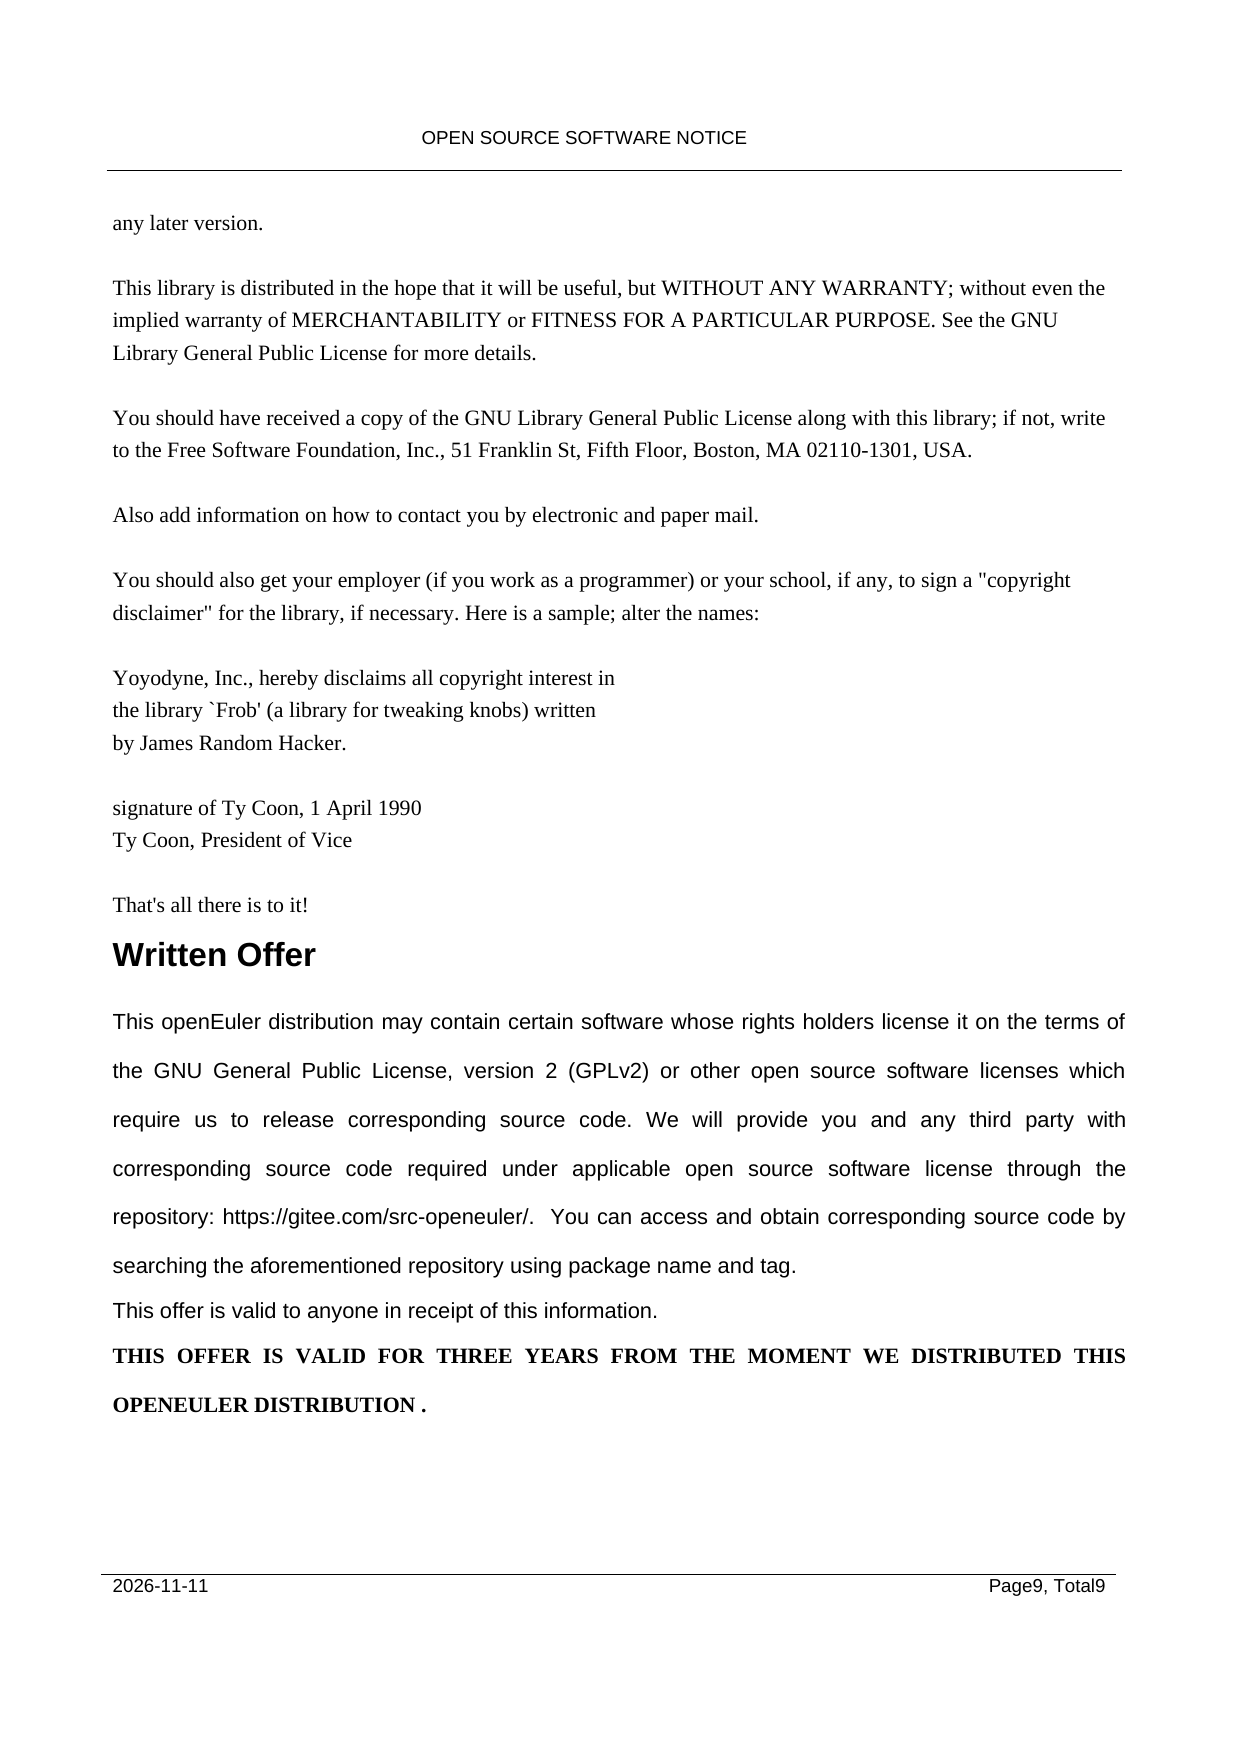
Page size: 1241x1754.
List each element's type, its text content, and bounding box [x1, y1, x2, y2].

text This offer is valid to anyone in receipt of this information. [112, 1294, 1128, 1327]
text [112, 206, 1128, 921]
text THIS OFFER IS VALID FOR THREE YEARS FROM THE MOMENT WE DISTRIBUTED THIS OPENEULER DISTRIBUTION . [112, 1339, 1128, 1421]
text Written Offer [112, 921, 1128, 986]
text This openEuler distribution may contain certain software whose rights holders license it on the terms of the GNU General Public License, version 2 (GPLv2) or other open source software licenses which require us to release corresponding source code. We will provide you and any third party with corresponding source code required under applicable open source software license through the repository: https://gitee.com/src-openeuler/. You can access and obtain corresponding source code by searching the aforementioned repository using package name and tag. [112, 1006, 1128, 1282]
